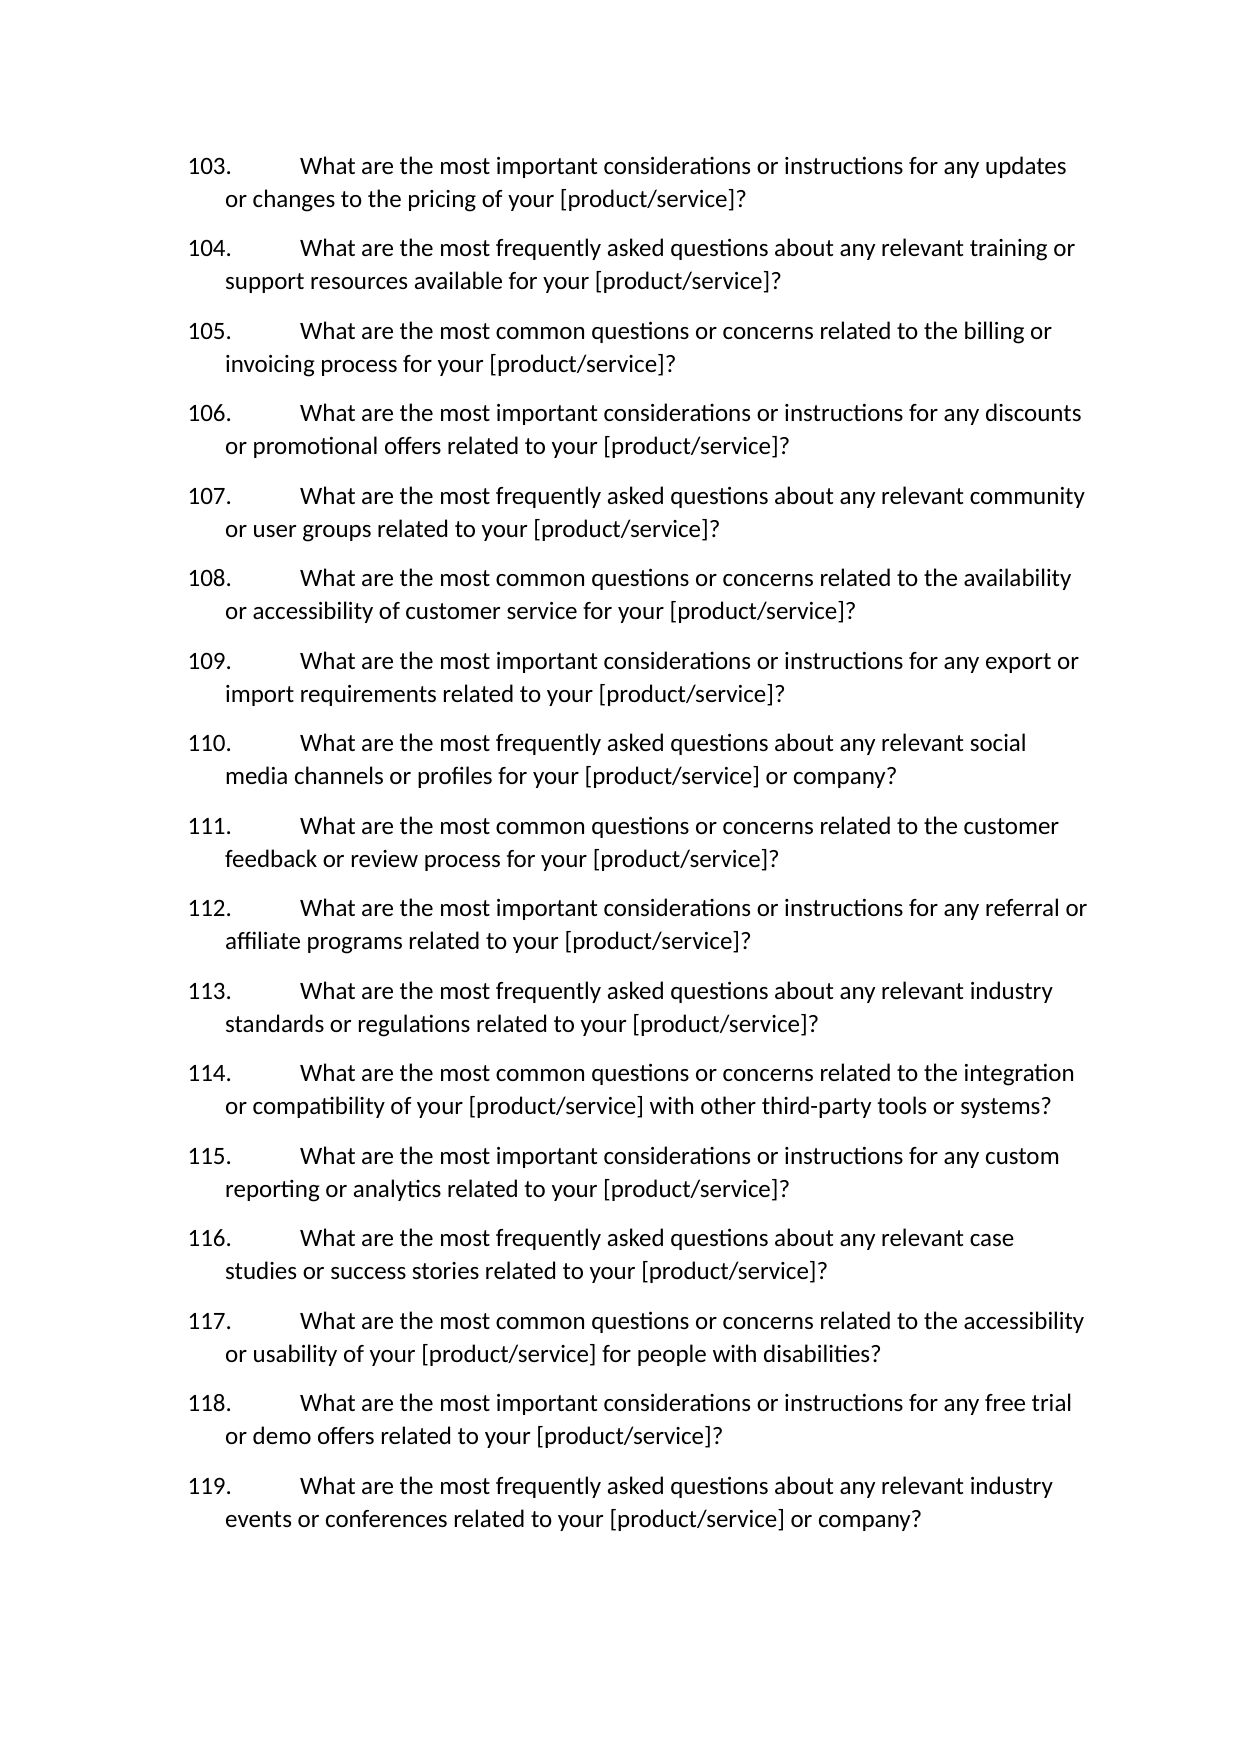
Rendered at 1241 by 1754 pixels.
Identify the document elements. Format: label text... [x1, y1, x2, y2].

list What are the most frequently asked questions about any relevant industry events or conferences related to your [product/service] or company? [187, 1470, 1090, 1533]
list What are the most frequently asked questions about any relevant community or user groups related to your [product/service]? [187, 480, 1090, 543]
list What are the most common questions or concerns related to the accessibility or usability of your [product/service] for people with disabilities? [187, 1305, 1090, 1368]
list What are the most important considerations or instructions for any discounts or promotional offers related to your [product/service]? [187, 397, 1090, 461]
list What are the most frequently asked questions about any relevant social media channels or profiles for your [product/service] or company? [187, 727, 1090, 791]
list What are the most important considerations or instructions for any updates or changes to the pricing of your [product/service]? [187, 150, 1090, 213]
list What are the most frequently asked questions about any relevant industry standards or regulations related to your [product/service]? [187, 975, 1090, 1038]
list What are the most frequently asked questions about any relevant case studies or success stories related to your [product/service]? [187, 1222, 1090, 1286]
list What are the most frequently asked questions about any relevant training or support resources available for your [product/service]? [187, 232, 1090, 296]
list What are the most common questions or concerns related to the billing or invoicing process for your [product/service]? [187, 315, 1090, 378]
list What are the most common questions or concerns related to the customer feedback or review process for your [product/service]? [187, 810, 1090, 873]
list What are the most important considerations or instructions for any free trial or demo offers related to your [product/service]? [187, 1387, 1090, 1451]
list What are the most important considerations or instructions for any export or import requirements related to your [product/service]? [187, 645, 1090, 708]
list What are the most common questions or concerns related to the integration or compatibility of your [product/service] with other third-party tools or systems? [187, 1057, 1090, 1121]
list What are the most important considerations or instructions for any custom reporting or analytics related to your [product/service]? [187, 1140, 1090, 1203]
list What are the most important considerations or instructions for any referral or affiliate programs related to your [product/service]? [187, 892, 1090, 956]
list What are the most common questions or concerns related to the availability or accessibility of customer service for your [product/service]? [187, 562, 1090, 626]
